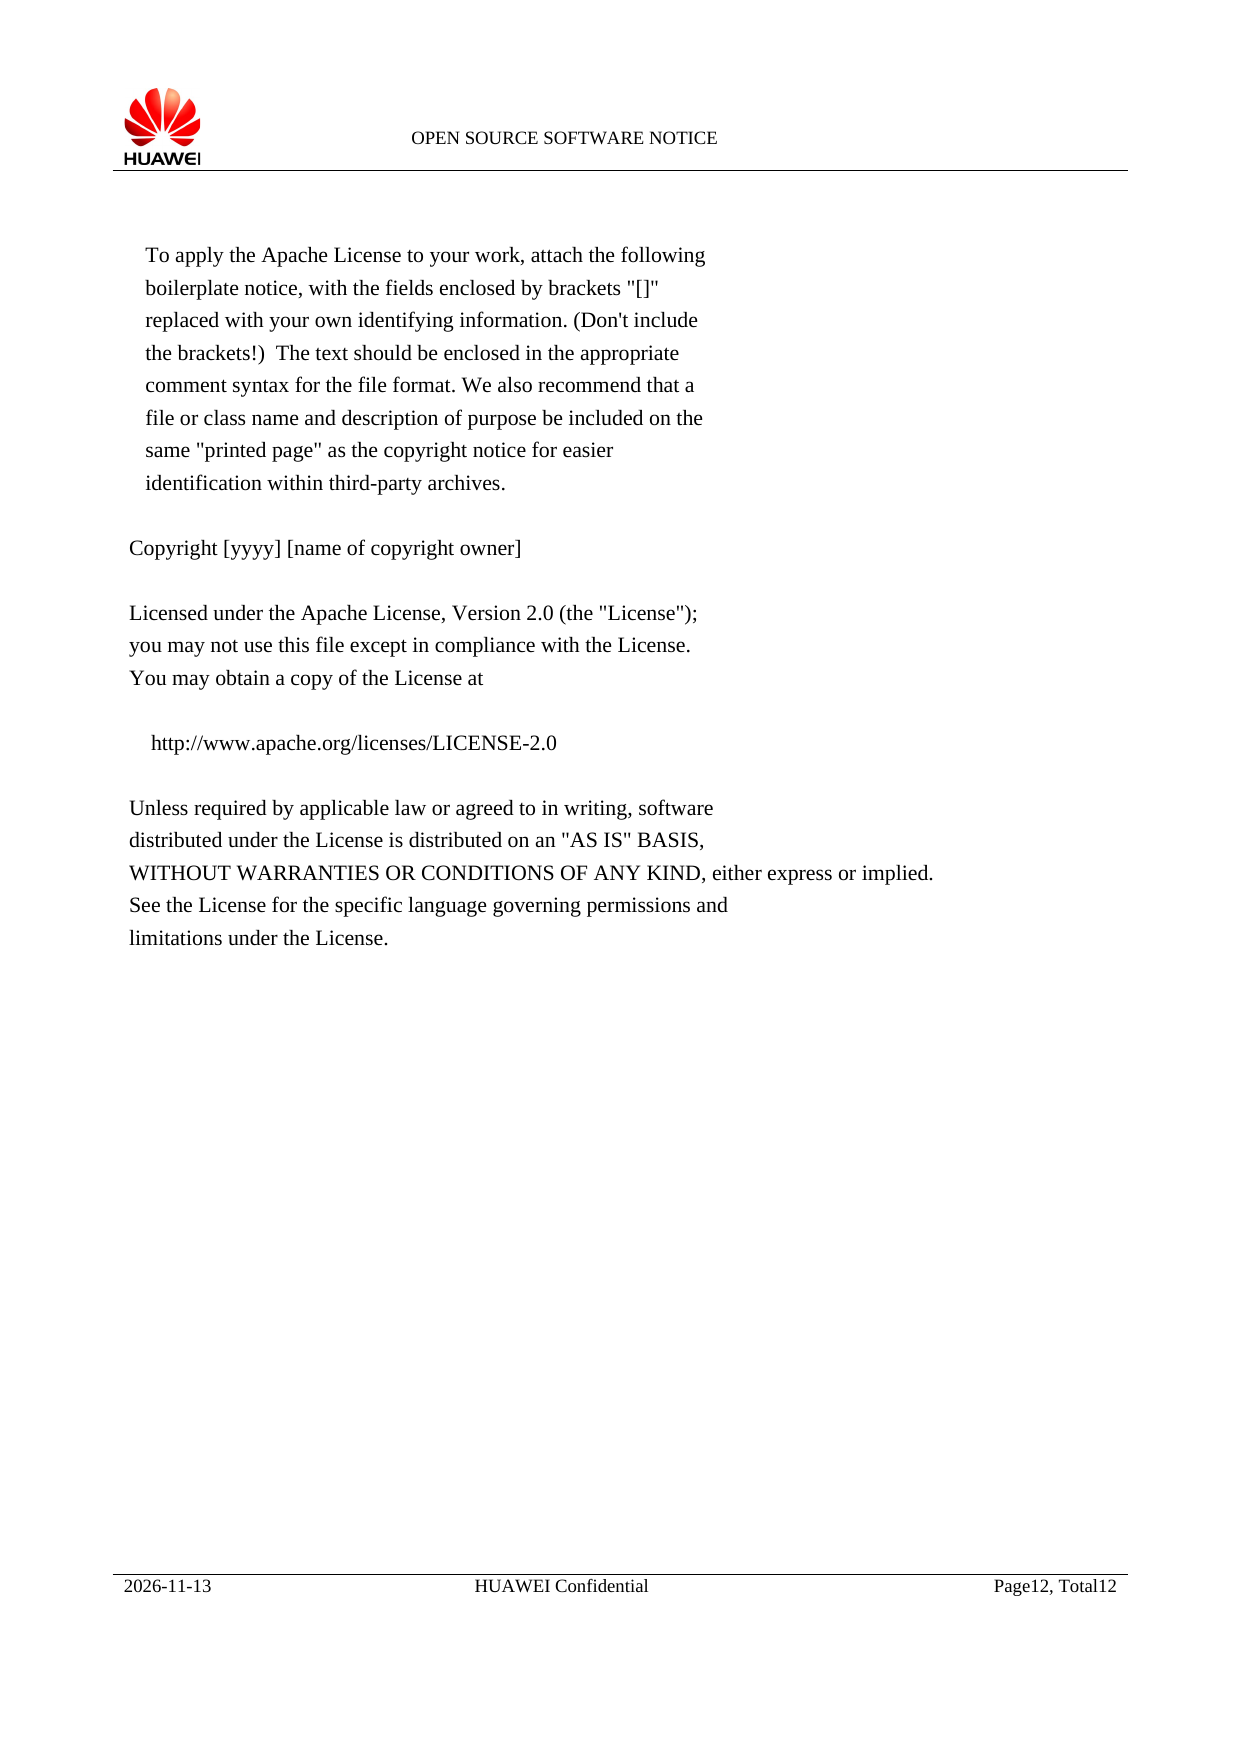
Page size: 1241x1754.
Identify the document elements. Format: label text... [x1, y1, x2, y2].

picture [124, 88, 201, 165]
